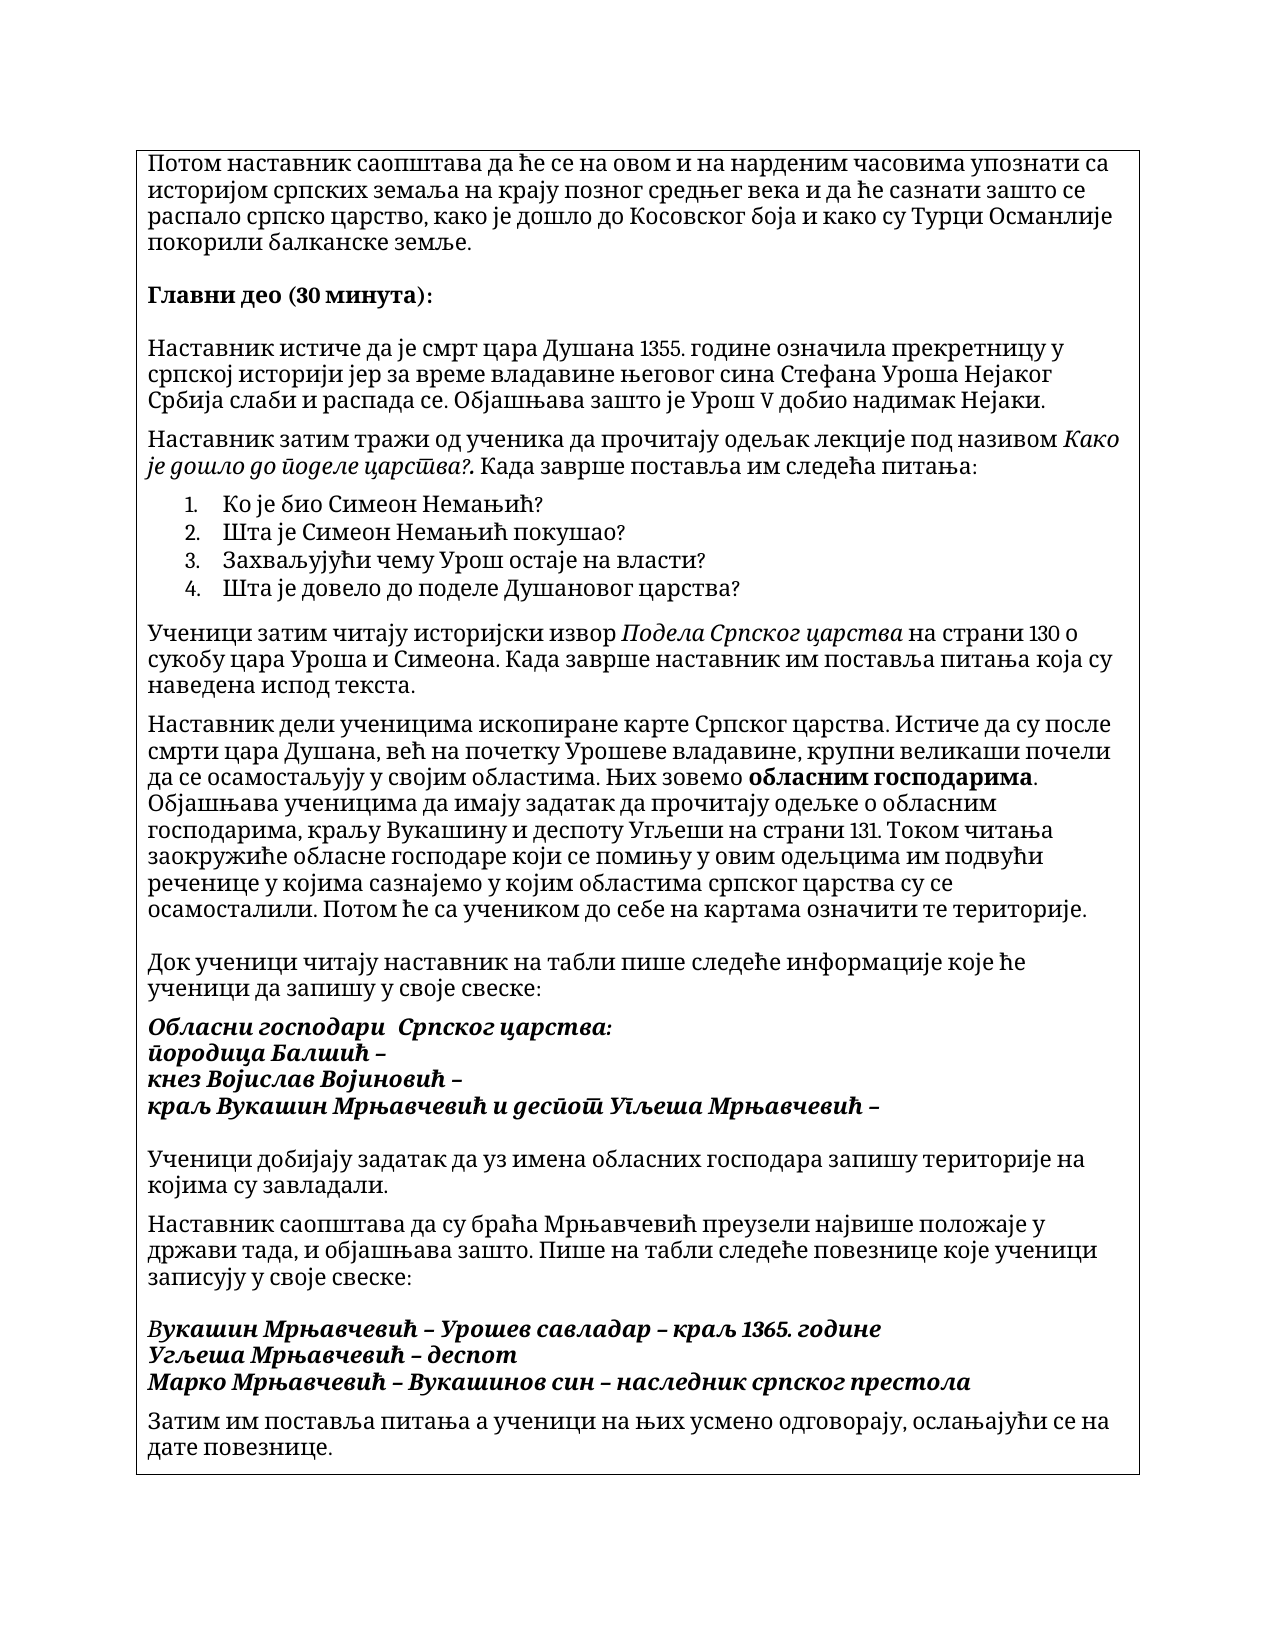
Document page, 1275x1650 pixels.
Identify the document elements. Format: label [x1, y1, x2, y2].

table_cell [137, 151, 1139, 1474]
